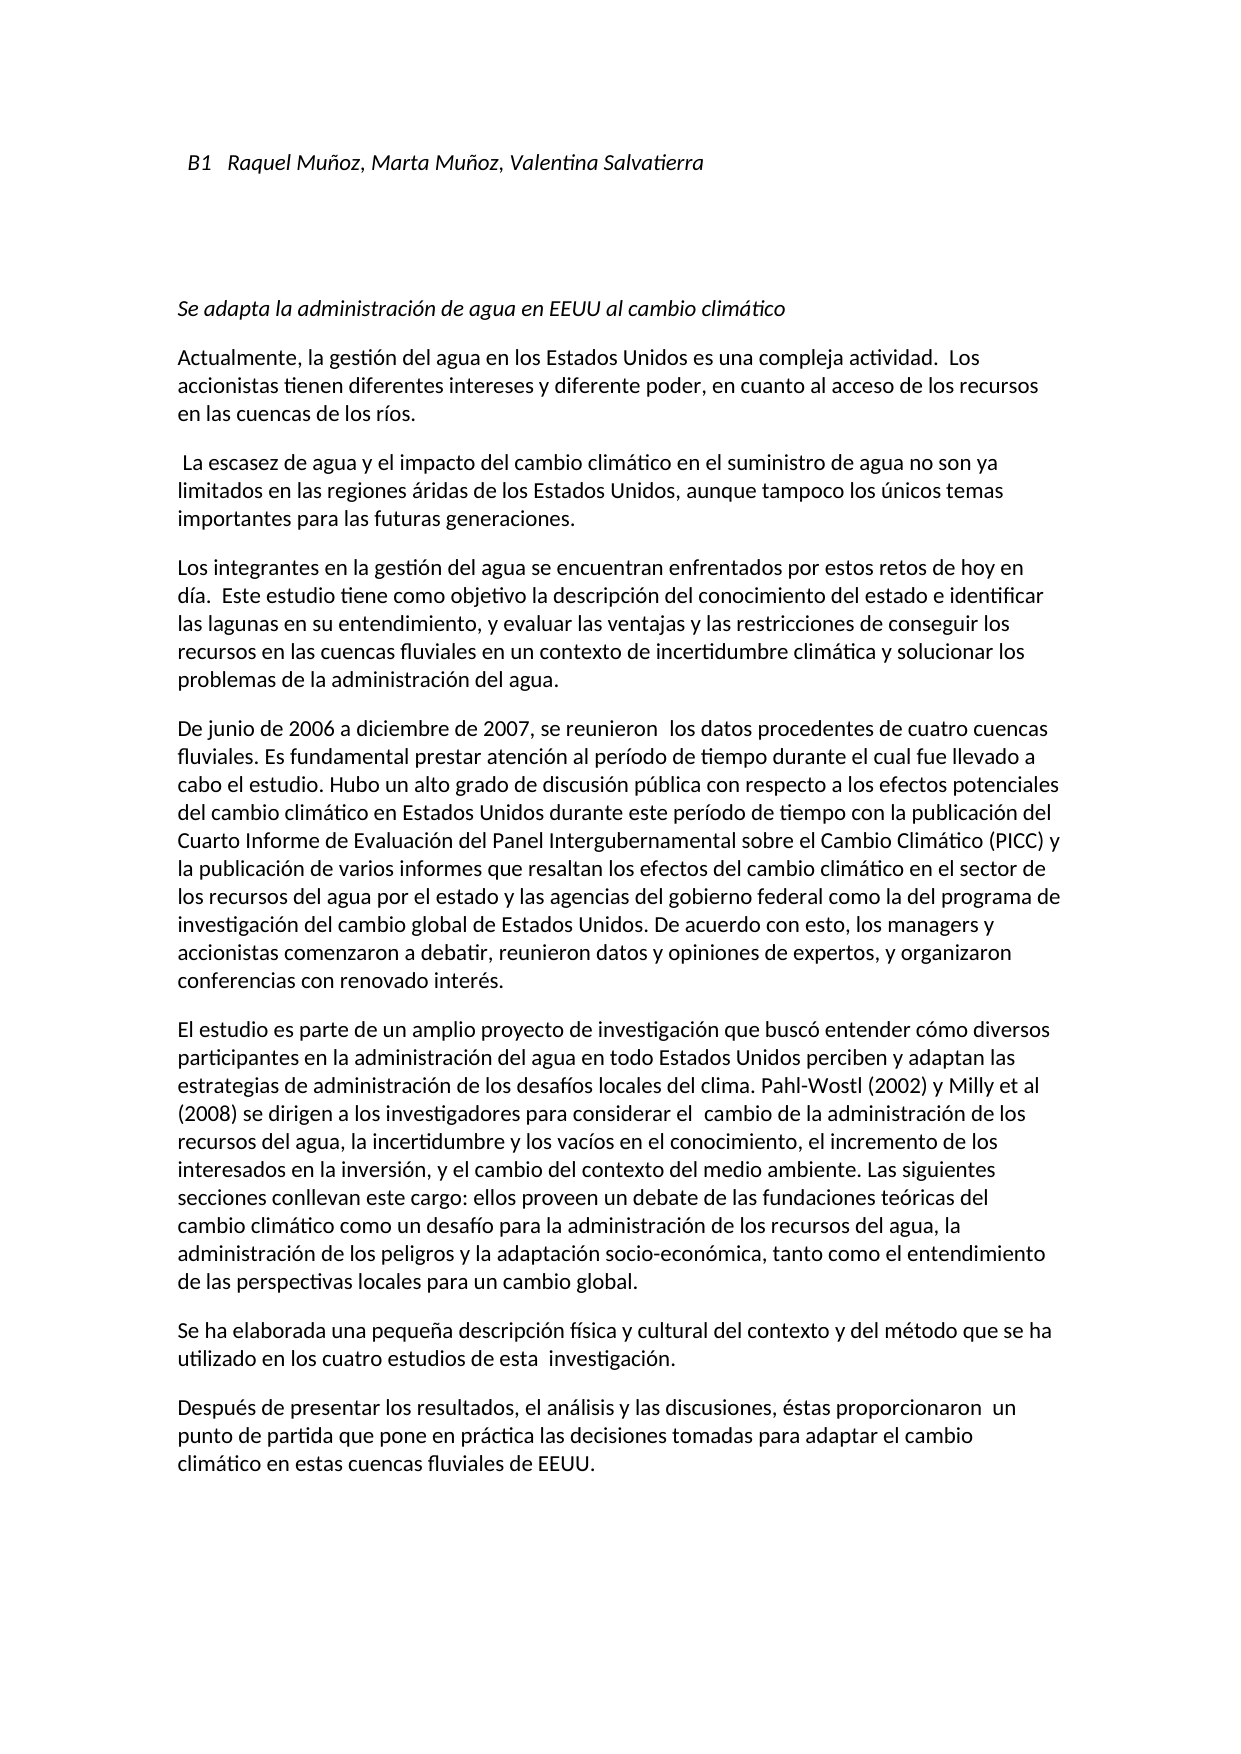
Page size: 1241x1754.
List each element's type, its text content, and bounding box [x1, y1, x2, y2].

text B1 Raquel Muñoz, Marta Muñoz, Valentina Salvatierra [177, 148, 1063, 176]
text La escasez de agua y el impacto del cambio climático en el suministro de agua no son ya limitados en las regiones áridas de los Estados Unidos, aunque tampoco los únicos temas importantes para las futuras generaciones. [177, 448, 1063, 532]
text Los integrantes en la gestión del agua se encuentran enfrentados por estos retos de hoy en día. Este estudio tiene como objetivo la descripción del conocimiento del estado e identificar las lagunas en su entendimiento, y evaluar las ventajas y las restricciones de conseguir los recursos en las cuencas fluviales en un contexto de incertidumbre climática y solucionar los problemas de la administración del agua. [177, 553, 1063, 693]
text El estudio es parte de un amplio proyecto de investigación que buscó entender cómo diversos participantes en la administración del agua en todo Estados Unidos perciben y adaptan las estrategias de administración de los desafíos locales del clima. Pahl-Wostl (2002) y Milly et al (2008) se dirigen a los investigadores para considerar el cambio de la administración de los recursos del agua, la incertidumbre y los vacíos en el conocimiento, el incremento de los interesados en la inversión, y el cambio del contexto del medio ambiente. Las siguientes secciones conllevan este cargo: ellos proveen un debate de las fundaciones teóricas del cambio climático como un desafío para la administración de los recursos del agua, la administración de los peligros y la adaptación socio-económica, tanto como el entendimiento de las perspectivas locales para un cambio global. [177, 1015, 1063, 1295]
text Se adapta la administración de agua en EEUU al cambio climático [177, 294, 1063, 322]
text Actualmente, la gestión del agua en los Estados Unidos es una compleja actividad. Los accionistas tienen diferentes intereses y diferente poder, en cuanto al acceso de los recursos en las cuencas de los ríos. [177, 343, 1063, 427]
text De junio de 2006 a diciembre de 2007, se reunieron los datos procedentes de cuatro cuencas fluviales. Es fundamental prestar atención al período de tiempo durante el cual fue llevado a cabo el estudio. Hubo un alto grado de discusión pública con respecto a los efectos potenciales del cambio climático en Estados Unidos durante este período de tiempo con la publicación del Cuarto Informe de Evaluación del Panel Intergubernamental sobre el Cambio Climático (PICC) y la publicación de varios informes que resaltan los efectos del cambio climático en el sector de los recursos del agua por el estado y las agencias del gobierno federal como la del programa de investigación del cambio global de Estados Unidos. De acuerdo con esto, los managers y accionistas comenzaron a debatir, reunieron datos y opiniones de expertos, y organizaron conferencias con renovado interés. [177, 714, 1063, 994]
text Después de presentar los resultados, el análisis y las discusiones, éstas proporcionaron un punto de partida que pone en práctica las decisiones tomadas para adaptar el cambio climático en estas cuencas fluviales de EEUU. [177, 1393, 1063, 1477]
text Se ha elaborada una pequeña descripción física y cultural del contexto y del método que se ha utilizado en los cuatro estudios de esta investigación. [177, 1316, 1063, 1372]
